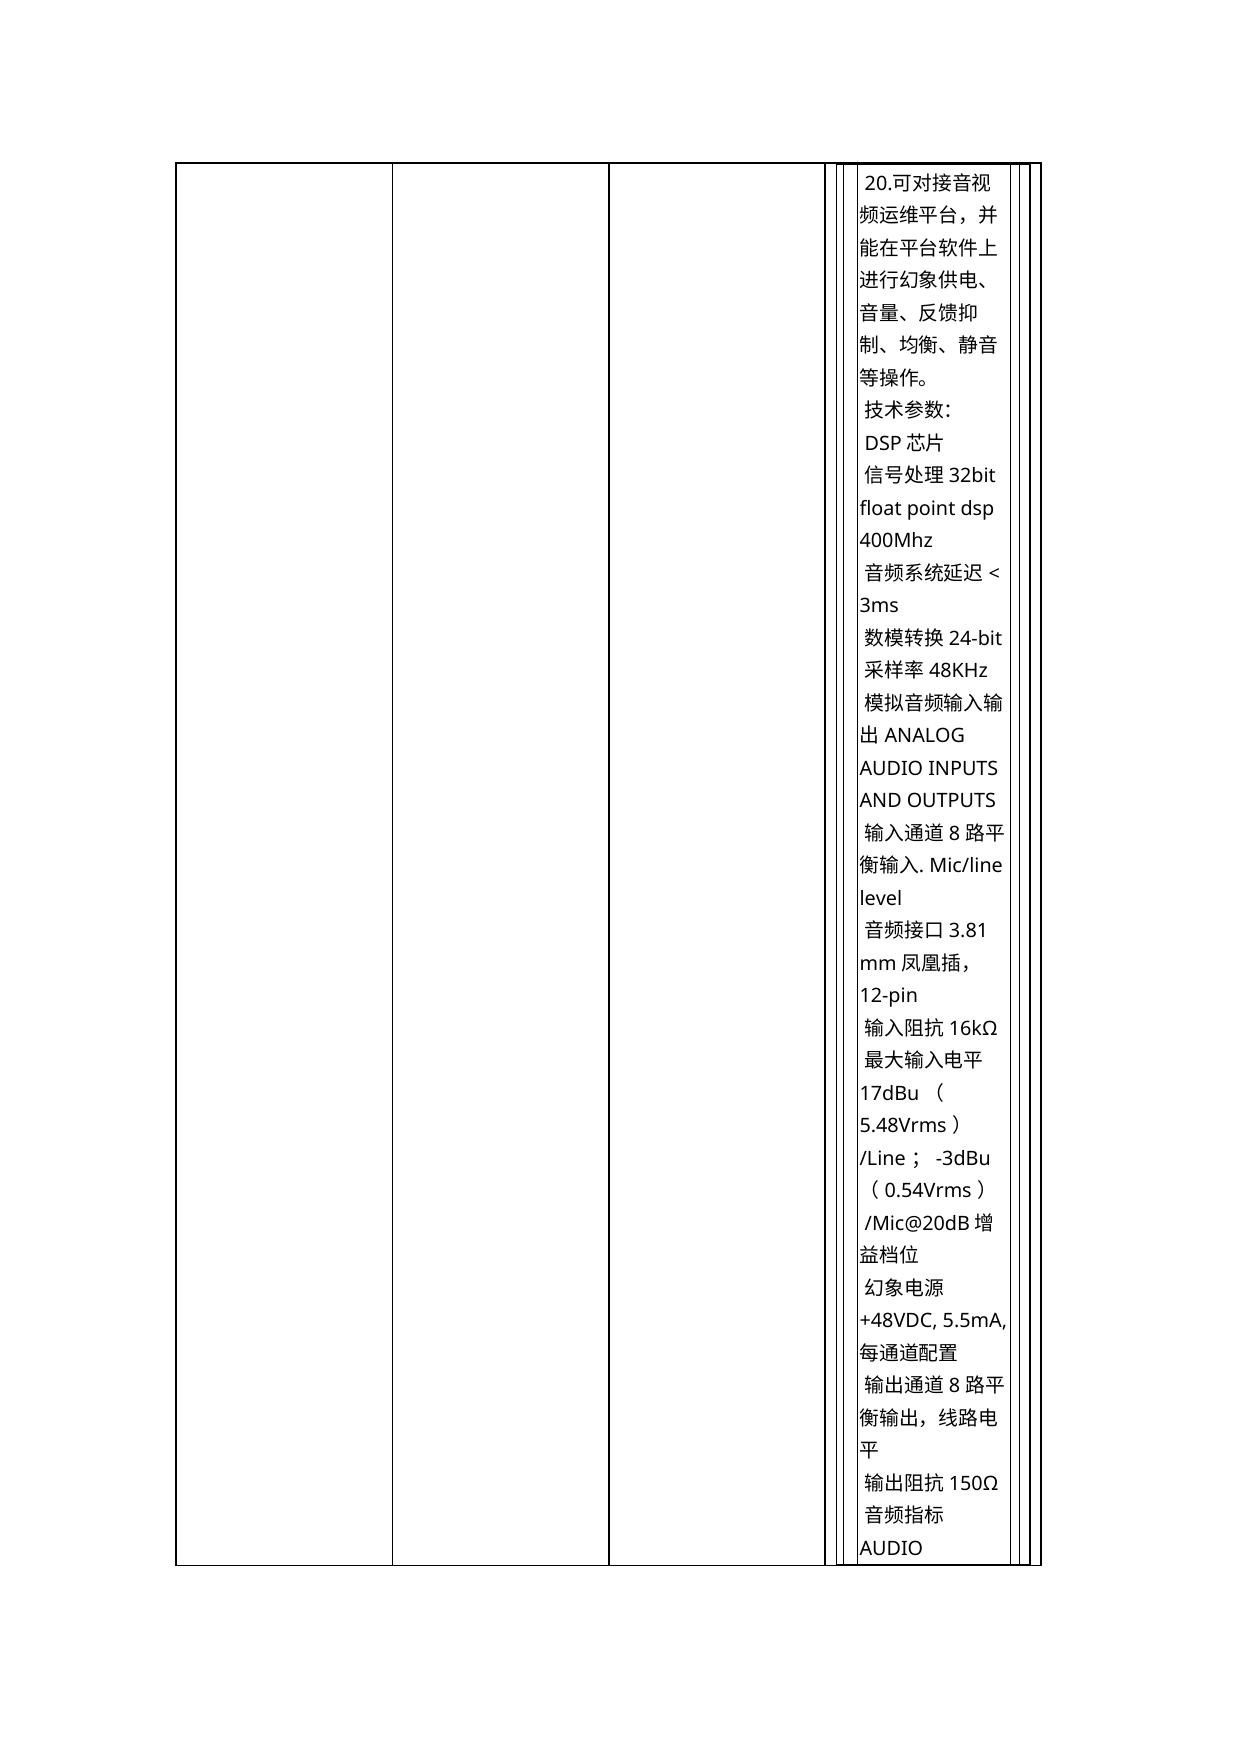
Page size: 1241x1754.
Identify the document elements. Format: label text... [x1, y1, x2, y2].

table_cell [1011, 165, 1019, 1564]
table_cell [844, 165, 857, 1564]
table_cell 1 [393, 164, 608, 1565]
table_cell ★ [177, 164, 392, 1565]
table_cell [1031, 164, 1040, 1565]
table_cell 1 [610, 164, 824, 1565]
table_cell [1020, 165, 1029, 1564]
table_cell [837, 165, 843, 1564]
table_cell [858, 165, 1010, 1564]
table_cell [826, 164, 836, 1565]
